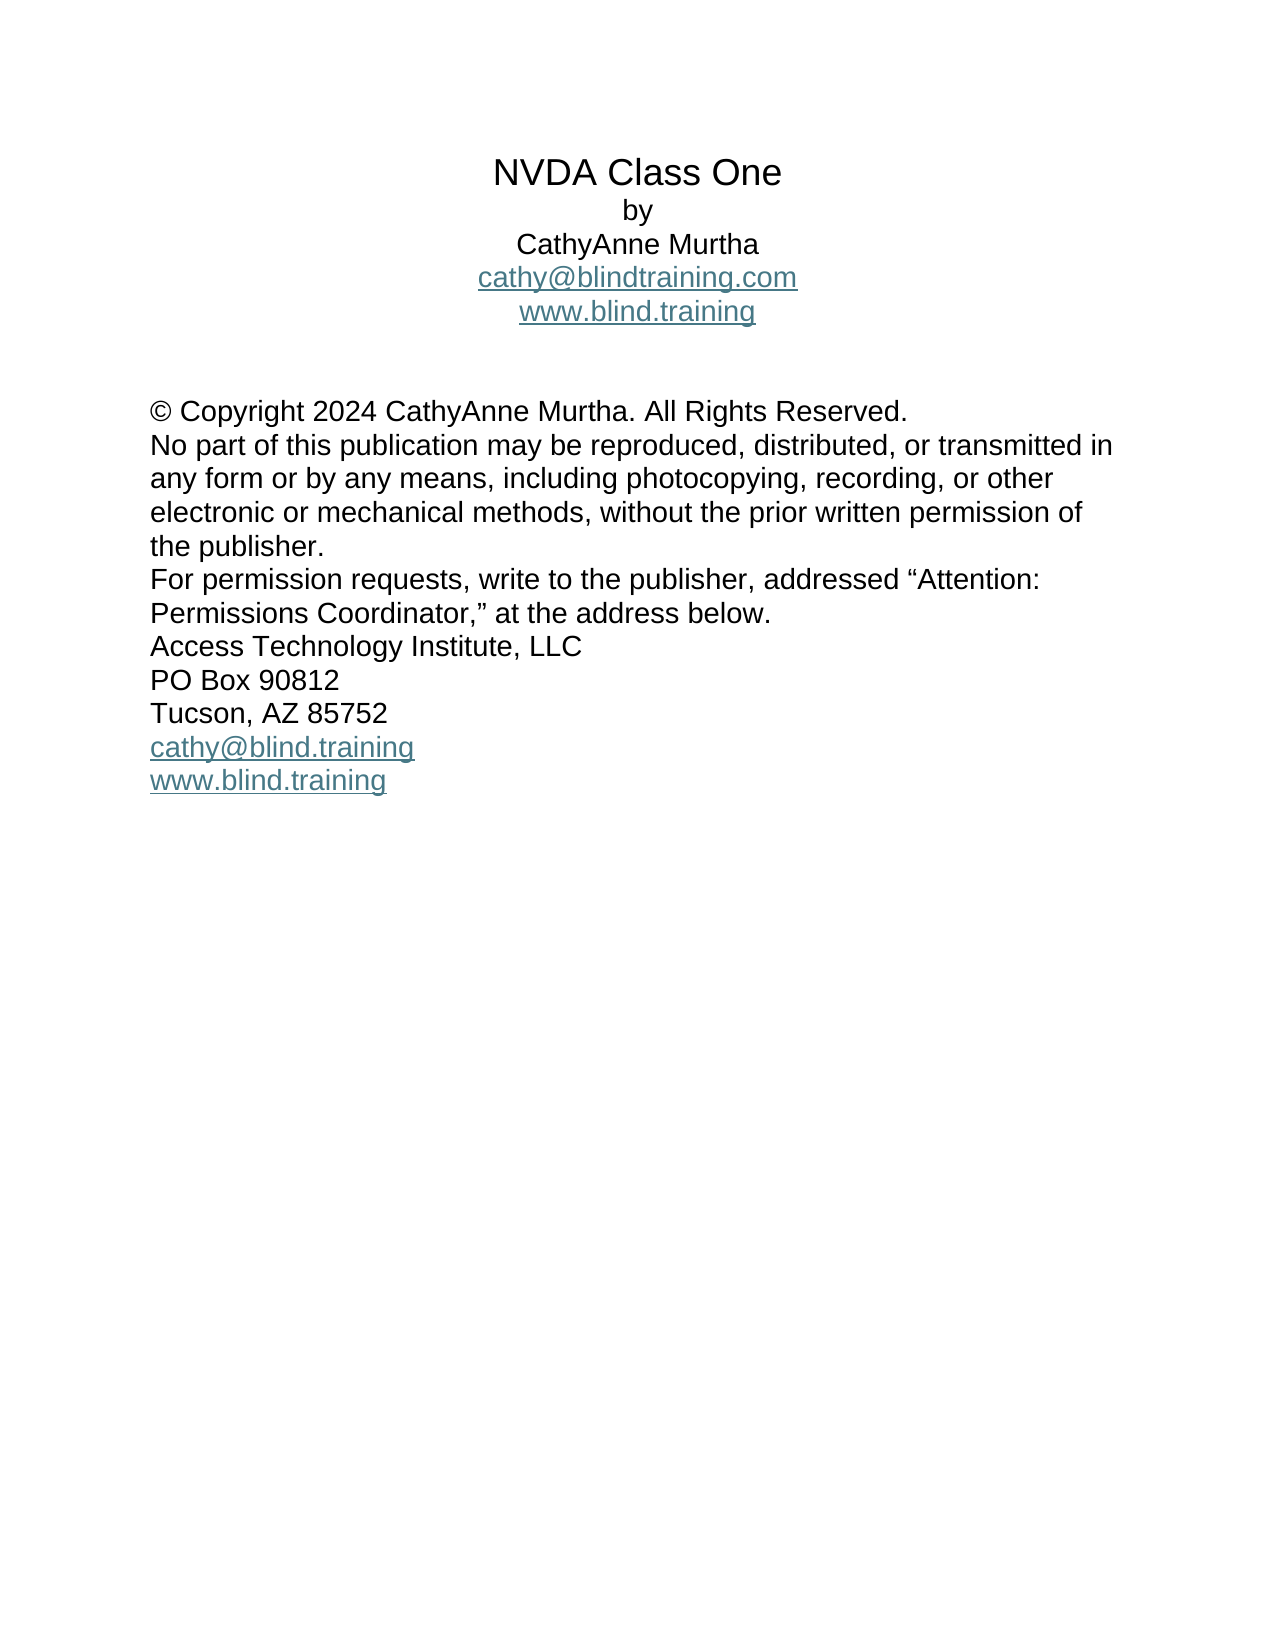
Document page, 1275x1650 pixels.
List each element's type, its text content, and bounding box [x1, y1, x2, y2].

text For permission requests, write to the publisher, addressed “Attention: Permissions Coordinator,” at the address below. [150, 562, 1125, 629]
text NVDA Class One by CathyAnne Murtha [150, 150, 1125, 260]
text Access Technology Institute, LLC PO Box 90812 Tucson, AZ 85752 [150, 629, 1125, 730]
text No part of this publication may be reproduced, distributed, or transmitted in any form or by any means, including photocopying, recording, or other electronic or mechanical methods, without the prior written permission of the publisher. [150, 428, 1125, 562]
text cathy@blindtraining.com [150, 260, 1125, 294]
text cathy@blind.training www.blind.training [150, 730, 1125, 797]
text © Copyright 2024 CathyAnne Murtha. All Rights Reserved. [150, 394, 1125, 428]
text www.blind.training [150, 294, 1125, 327]
